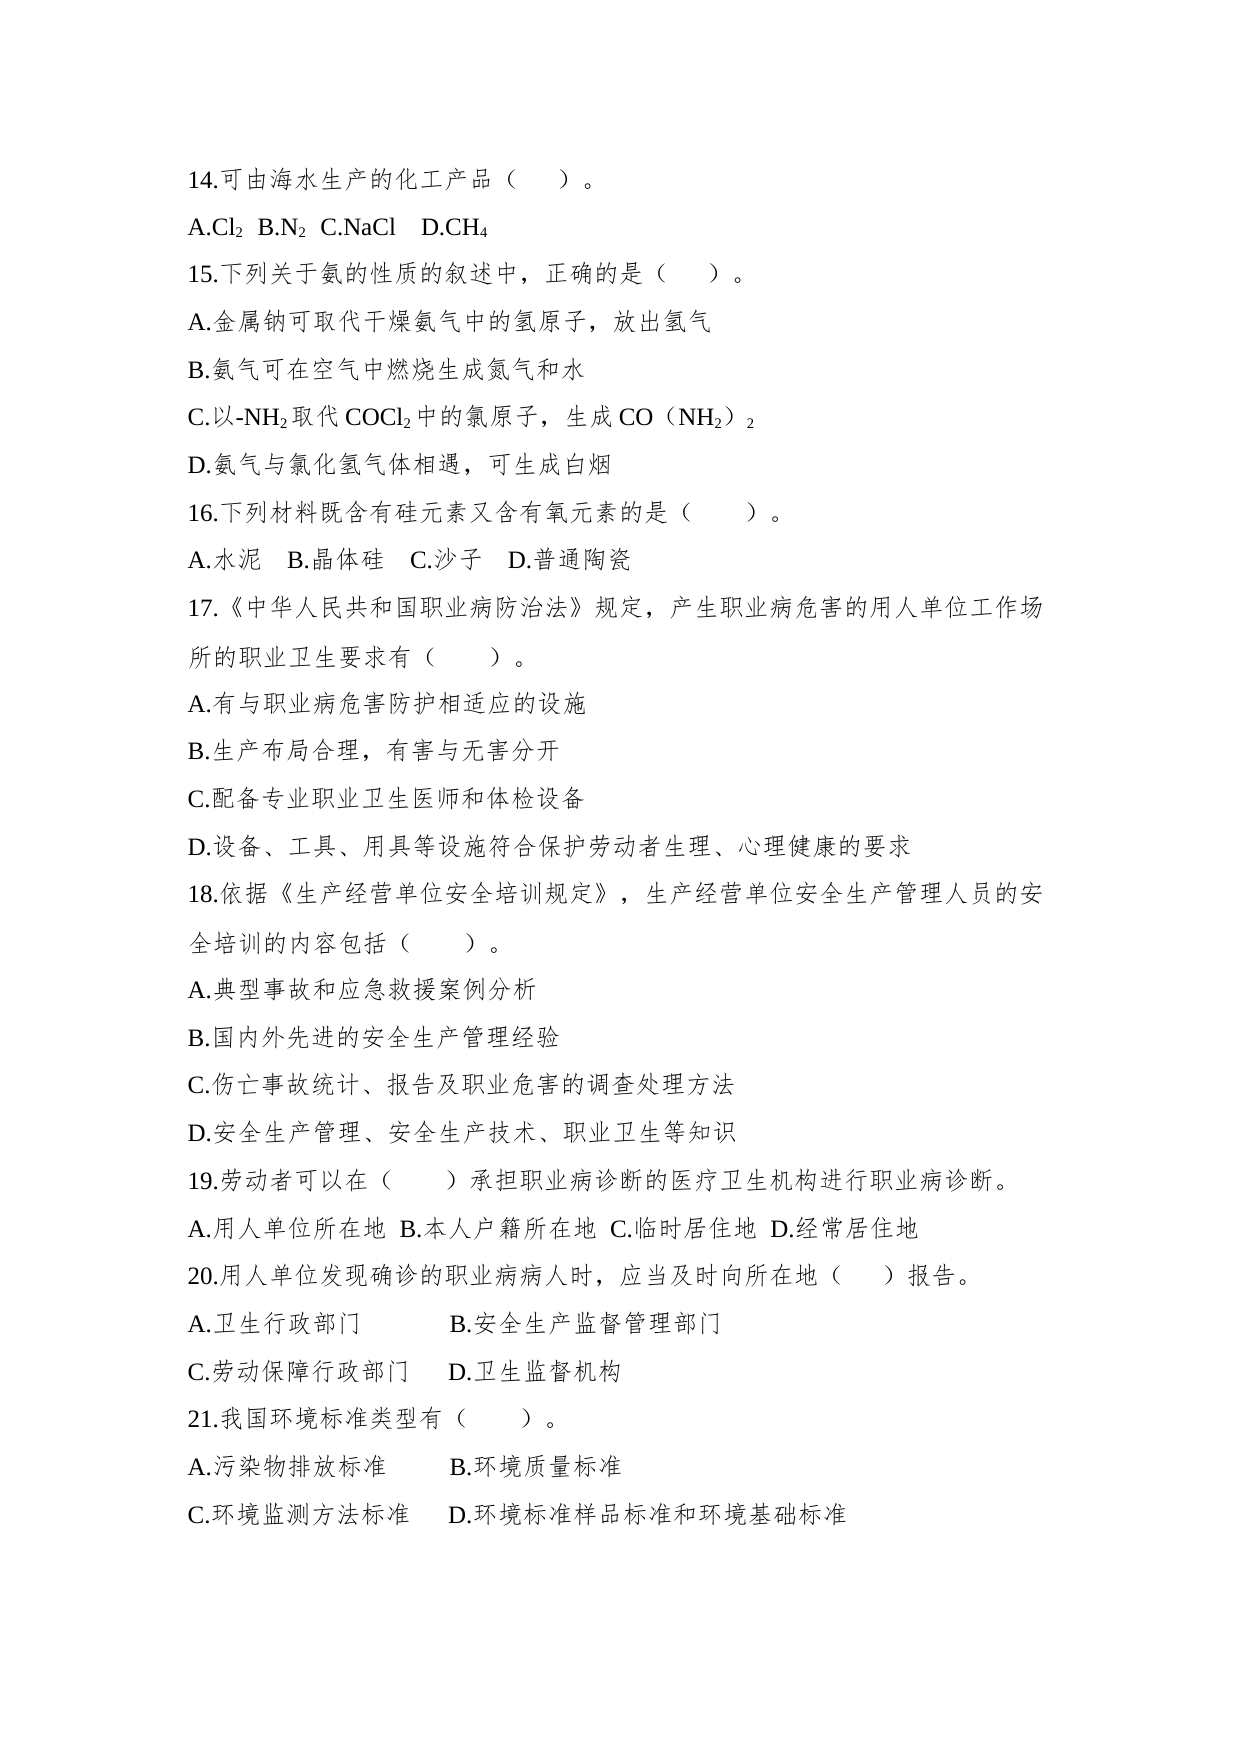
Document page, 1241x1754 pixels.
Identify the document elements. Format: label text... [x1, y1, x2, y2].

text 20.用人单位发现确诊的职业病病人时，应当及时向所在地（ ）报告。 [187, 1259, 1053, 1291]
text 18.依据《生产经营单位安全培训规定》，生产经营单位安全生产管理人员的安全培训的内容包括（ ）。 [187, 877, 1053, 958]
text C.配备专业职业卫生医师和体检设备 [187, 781, 1053, 814]
text A.金属钠可取代干燥氨气中的氢原子，放出氢气 [187, 304, 1053, 337]
text 17.《中华人民共和国职业病防治法》规定，产生职业病危害的用人单位工作场所的职业卫生要求有（ ）。 [187, 591, 1053, 672]
text 21.我国环境标准类型有（ ）。 [187, 1402, 1053, 1434]
text 19.劳动者可以在（ ）承担职业病诊断的医疗卫生机构进行职业病诊断。 [187, 1163, 1053, 1196]
text B.氨气可在空气中燃烧生成氮气和水 [187, 352, 1053, 384]
text 16.下列材料既含有硅元素又含有氧元素的是（ ）。 [187, 495, 1053, 528]
text D.设备、工具、用具等设施符合保护劳动者生理、心理健康的要求 [187, 829, 1053, 862]
text A.水泥 B.晶体硅 C.沙子 D.普通陶瓷 [187, 543, 1053, 575]
text C.环境监测方法标准 D.环境标准样品标准和环境基础标准 [187, 1497, 1053, 1530]
text B.生产布局合理，有害与无害分开 [187, 734, 1053, 766]
text C.伤亡事故统计、报告及职业危害的调查处理方法 [187, 1068, 1053, 1100]
text A.卫生行政部门 B.安全生产监督管理部门 [187, 1306, 1053, 1339]
text D.氨气与氯化氢气体相遇，可生成白烟 [187, 447, 1053, 480]
text B.国内外先进的安全生产管理经验 [187, 1020, 1053, 1053]
text D.安全生产管理、安全生产技术、职业卫生等知识 [187, 1116, 1053, 1148]
text A.用人单位所在地 B.本人户籍所在地 C.临时居住地 D.经常居住地 [187, 1211, 1053, 1243]
text C.以-NH2取代COCl2中的氯原子，生成CO（NH2）2 [187, 400, 1053, 432]
text A.Cl2 B.N2 C.NaCl D.CH4 [187, 210, 1053, 242]
text C.劳动保障行政部门 D.卫生监督机构 [187, 1354, 1053, 1387]
text A.污染物排放标准 B.环境质量标准 [187, 1449, 1053, 1482]
text A.有与职业病危害防护相适应的设施 [187, 686, 1053, 718]
text 14.可由海水生产的化工产品（ ）。 [187, 162, 1053, 194]
text A.典型事故和应急救援案例分析 [187, 972, 1053, 1005]
text 15.下列关于氨的性质的叙述中，正确的是（ ）。 [187, 257, 1053, 289]
